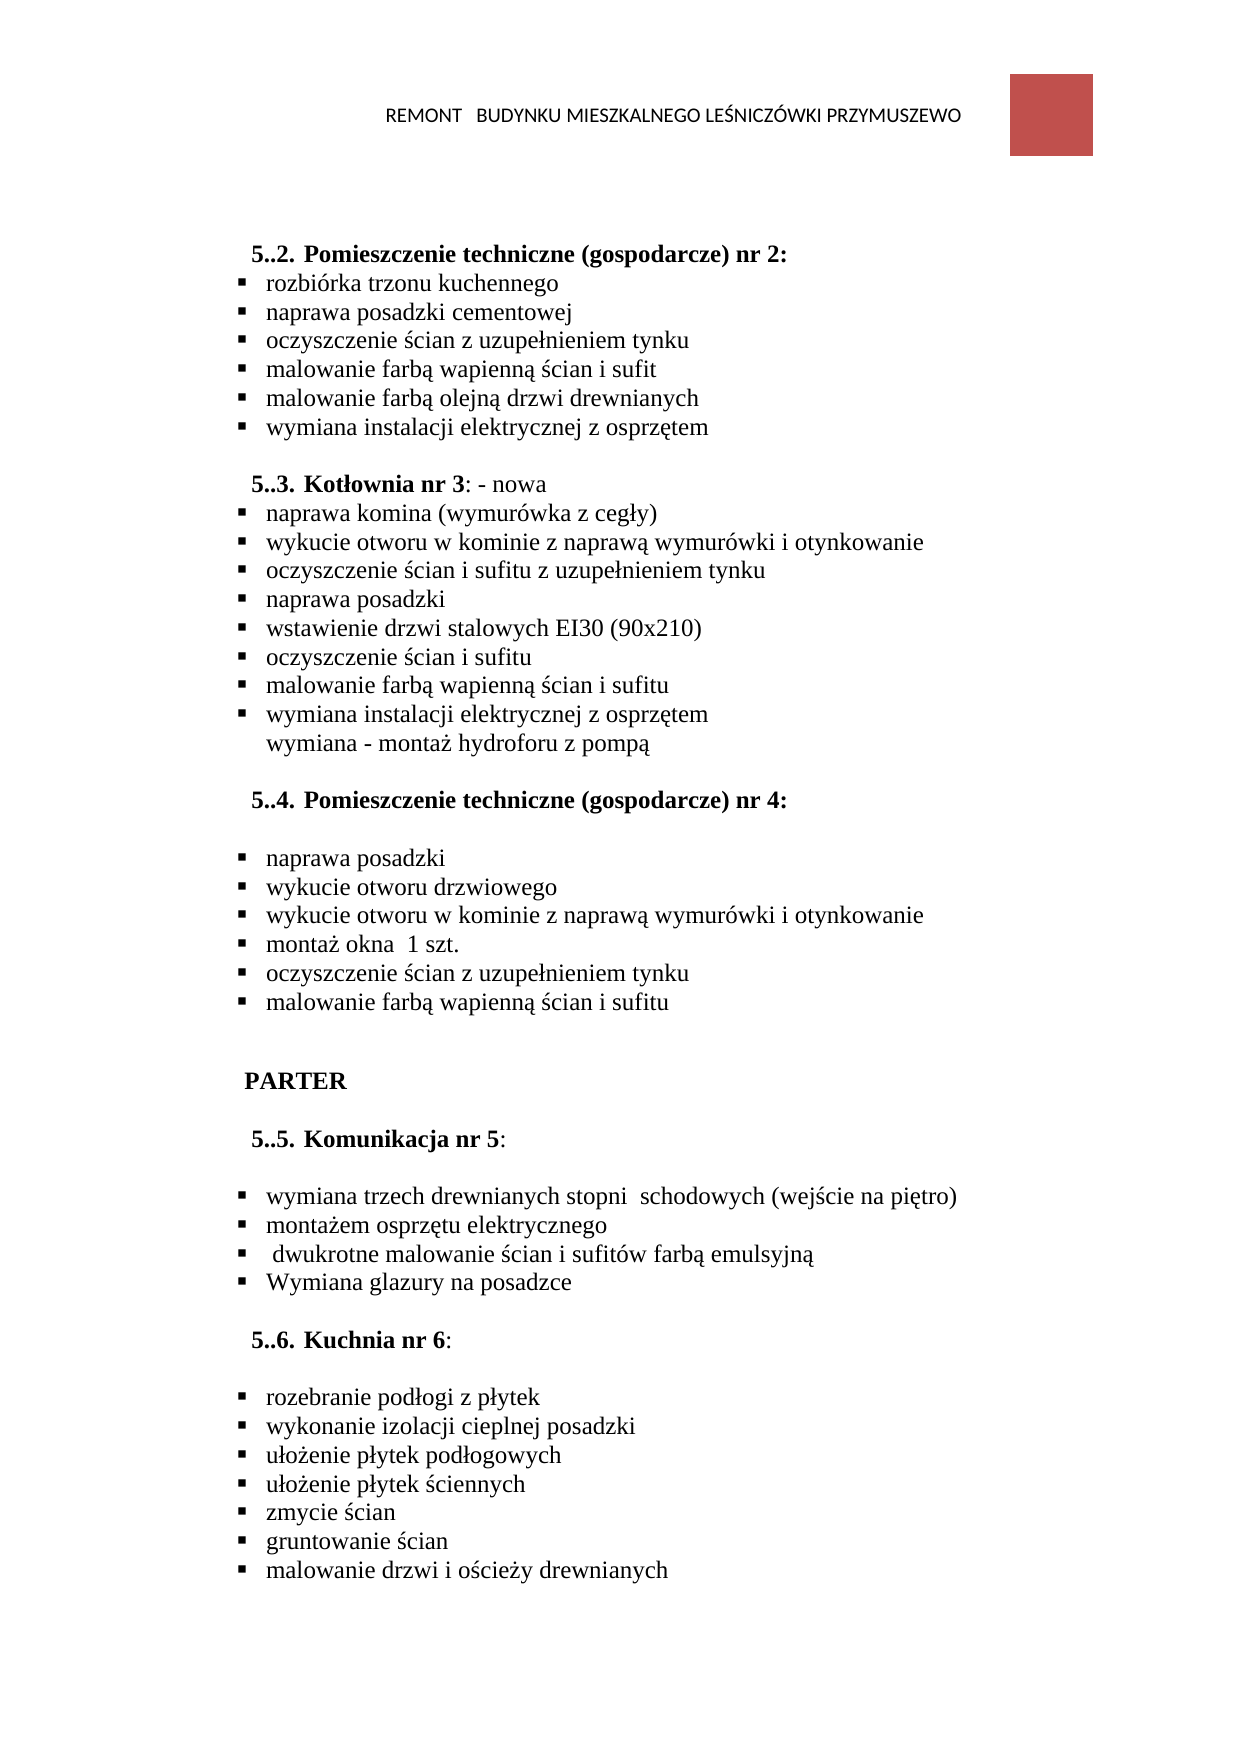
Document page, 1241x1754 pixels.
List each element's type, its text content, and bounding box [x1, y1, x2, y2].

list montaż okna 1 szt. [236, 929, 1093, 958]
list wykucie otworu w kominie z naprawą wymurówki i otynkowanie [236, 900, 1093, 929]
list rozebranie podłogi z płytek [236, 1382, 1093, 1411]
list oczyszczenie ścian z uzupełnieniem tynku [236, 325, 1093, 354]
list rozbiórka trzonu kuchennego [236, 268, 1093, 297]
list wykonanie izolacji cieplnej posadzki [236, 1411, 1093, 1440]
list wymiana instalacji elektrycznej z osprzętem [236, 412, 1093, 440]
list Kuchnia nr 6: [251, 1325, 1093, 1354]
list wymiana - montaż hydroforu z pompą [266, 728, 1093, 757]
list malowanie farbą olejną drzwi drewnianych [236, 383, 1093, 412]
list malowanie drzwi i ościeży drewnianych [236, 1555, 1093, 1584]
list malowanie farbą wapienną ścian i sufitu [236, 670, 1093, 699]
list malowanie farbą wapienną ścian i sufit [236, 354, 1093, 383]
list Wymiana glazury na posadzce [236, 1267, 1093, 1296]
list Pomieszczenie techniczne (gospodarcze) nr 2: [251, 239, 1093, 268]
list ułożenie płytek podłogowych [236, 1440, 1093, 1469]
list PARTER [244, 1066, 1093, 1095]
list Komunikacja nr 5: [251, 1124, 1093, 1152]
list naprawa posadzki cementowej [236, 297, 1093, 325]
list wykucie otworu drzwiowego [236, 872, 1093, 900]
list ułożenie płytek ściennych [236, 1469, 1093, 1497]
list wymiana trzech drewnianych stopni schodowych (wejście na piętro) [236, 1181, 1093, 1210]
list oczyszczenie ścian i sufitu z uzupełnieniem tynku [236, 555, 1093, 584]
list zmycie ścian [236, 1497, 1093, 1526]
list montażem osprzętu elektrycznego [236, 1210, 1093, 1239]
list naprawa posadzki [236, 584, 1093, 613]
list gruntowanie ścian [236, 1526, 1093, 1555]
list wymiana instalacji elektrycznej z osprzętem [236, 699, 1093, 728]
list Kotłownia nr 3: - nowa [251, 469, 1093, 498]
list wstawienie drzwi stalowych EI30 (90x210) [236, 613, 1093, 642]
list oczyszczenie ścian z uzupełnieniem tynku [236, 958, 1093, 987]
list malowanie farbą wapienną ścian i sufitu [236, 987, 1093, 1015]
list oczyszczenie ścian i sufitu [236, 642, 1093, 670]
list naprawa komina (wymurówka z cegły) [236, 498, 1093, 527]
list Pomieszczenie techniczne (gospodarcze) nr 4: [251, 785, 1093, 814]
list dwukrotne malowanie ścian i sufitów farbą emulsyjną [236, 1239, 1093, 1267]
list wykucie otworu w kominie z naprawą wymurówki i otynkowanie [236, 527, 1093, 555]
list naprawa posadzki [236, 843, 1093, 872]
